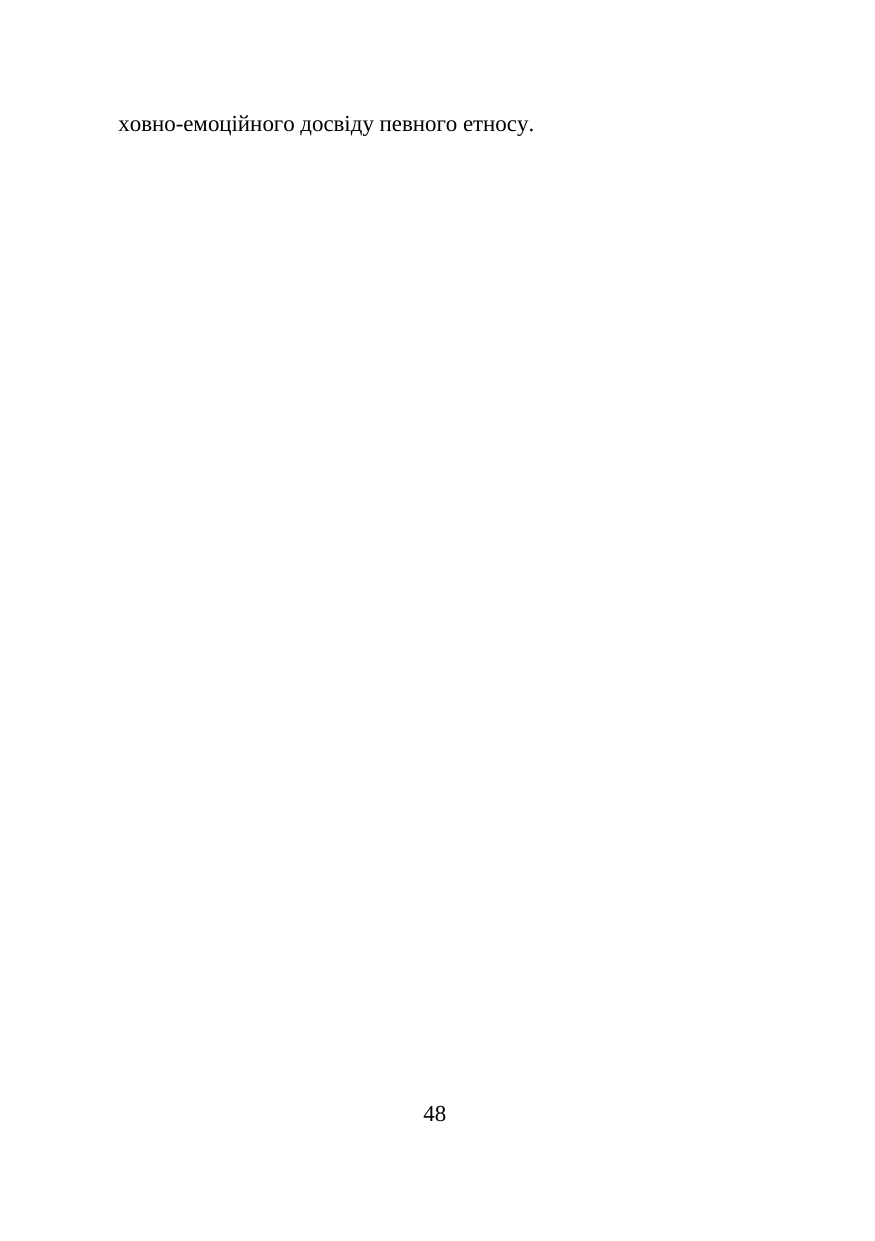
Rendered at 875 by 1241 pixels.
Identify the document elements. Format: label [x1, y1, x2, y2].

text [118, 110, 756, 137]
